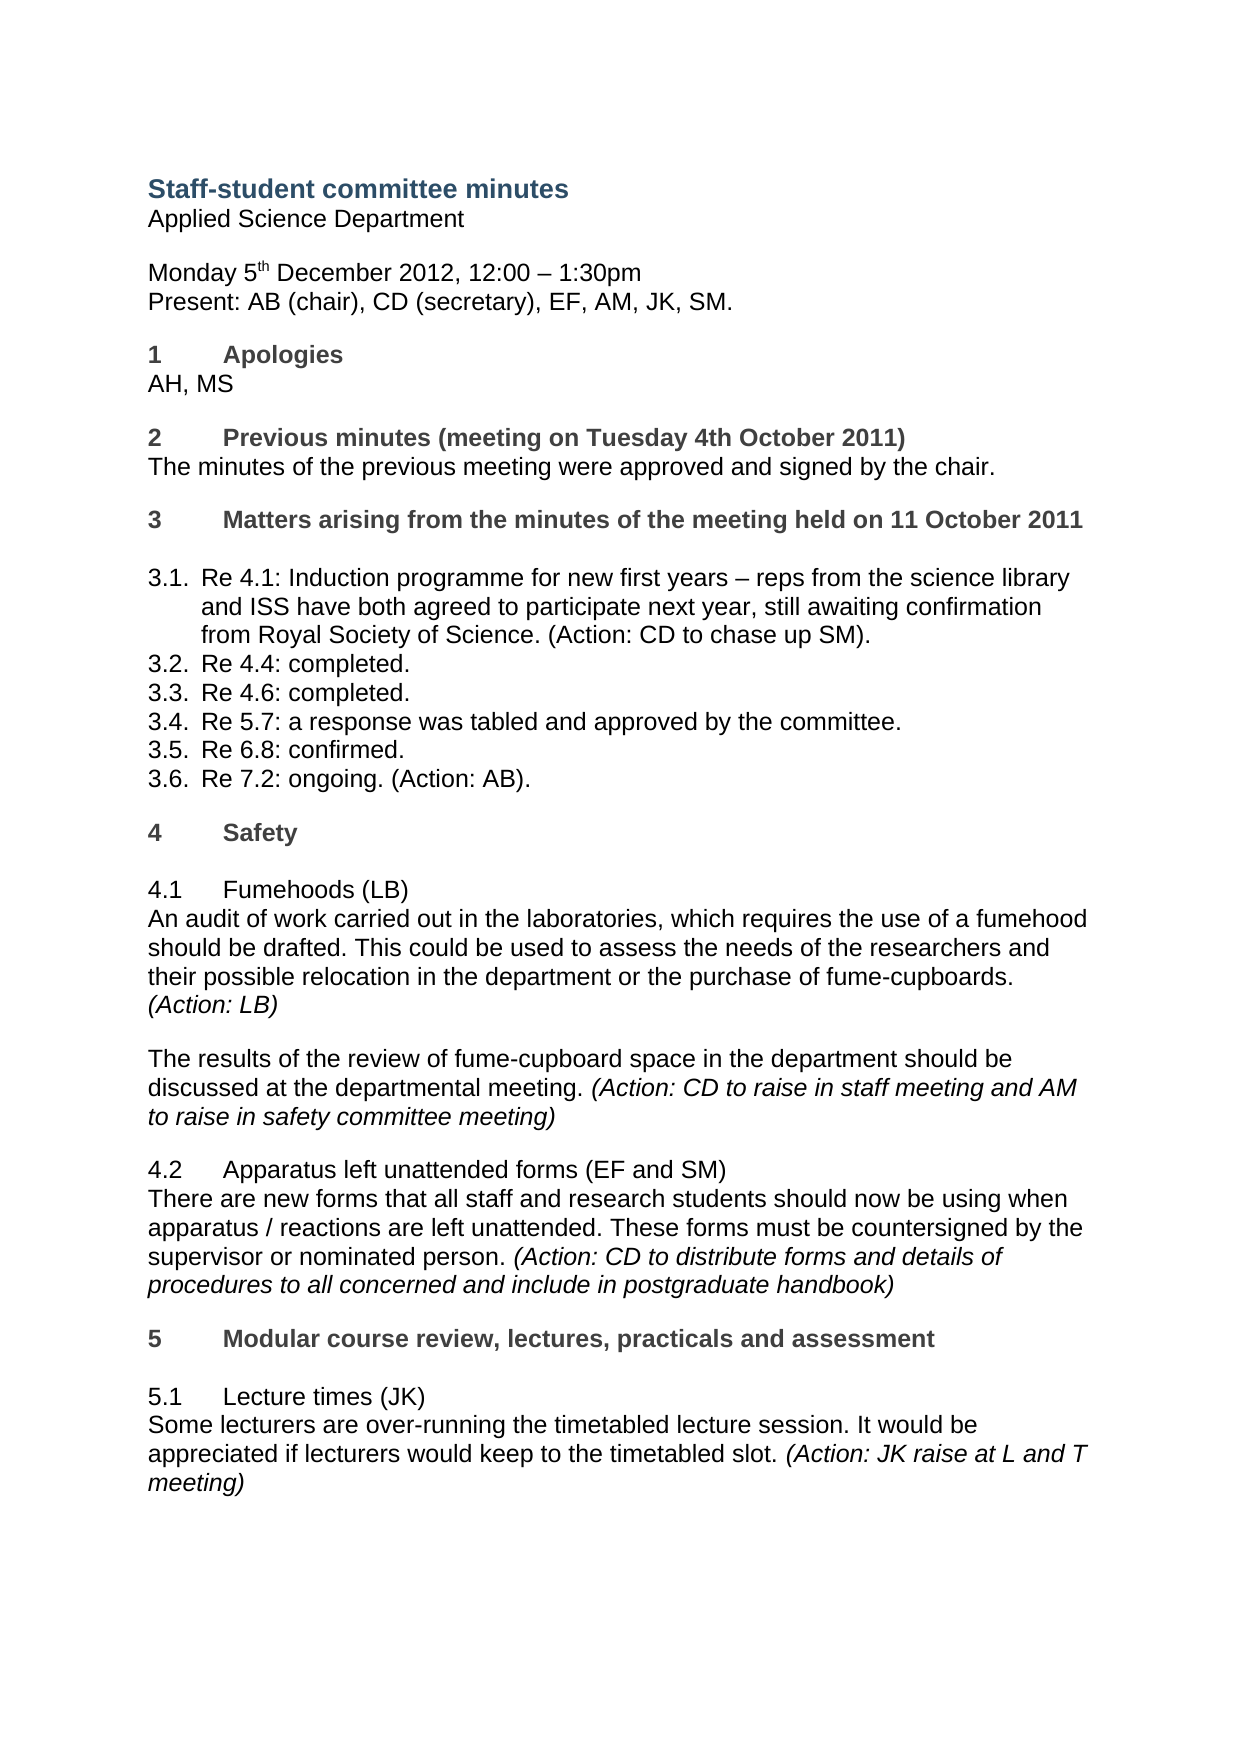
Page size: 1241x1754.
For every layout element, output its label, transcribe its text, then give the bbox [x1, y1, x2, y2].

subtitle 2 Previous minutes (meeting on Tuesday 4th October 2011) [148, 423, 1092, 451]
text Applied Science Department [148, 204, 1092, 233]
list Re 7.2: ongoing. (Action: AB). [148, 764, 1092, 793]
text 5.1 Lecture times (JK) Some lecturers are over-running the timetabled lecture session. It would be appreciated if lecturers would keep to the timetabled slot. (Action: JK raise at L and T meeting) [148, 1353, 1092, 1496]
list Re 4.1: Induction programme for new first years – reps from the science library and ISS have both agreed to participate next year, still awaiting confirmation from Royal Society of Science. (Action: CD to chase up SM). [148, 563, 1092, 649]
subtitle 3 Matters arising from the minutes of the meeting held on 11 October 2011 [148, 505, 1092, 563]
text 4.1 Fumehoods (LB) An audit of work carried out in the laboratories, which requires the use of a fumehood should be drafted. This could be used to assess the needs of the researchers and their possible relocation in the department or the purchase of fume-cupboards. (Action: LB) [148, 846, 1092, 1019]
list Re 4.4: completed. [148, 649, 1092, 678]
list Re 6.8: confirmed. [148, 735, 1092, 764]
list Re 4.6: completed. [148, 678, 1092, 706]
subtitle Staff-student committee minutes [148, 173, 1092, 204]
subtitle 4 Safety [148, 818, 1092, 846]
subtitle 1 Apologies [148, 340, 1092, 369]
text The minutes of the previous meeting were approved and signed by the chair. [148, 451, 1092, 480]
text AH, MS [148, 369, 1092, 398]
subtitle 5 Modular course review, lectures, practicals and assessment [148, 1324, 1092, 1353]
text 4.2 Apparatus left unattended forms (EF and SM) There are new forms that all staff and research students should now be using when apparatus / reactions are left unattended. These forms must be countersigned by the supervisor or nominated person. (Action: CD to distribute forms and details of procedures to all concerned and include in postgraduate handbook) [148, 1155, 1092, 1299]
list Re 5.7: a response was tabled and approved by the committee. [148, 706, 1092, 735]
text The results of the review of fume-cupboard space in the department should be discussed at the departmental meeting. (Action: CD to raise in staff meeting and AM to raise in safety committee meeting) [148, 1044, 1092, 1130]
text Monday 5th December 2012, 12:00 – 1:30pm Present: AB (chair), CD (secretary), EF, AM, JK, SM. [148, 258, 1092, 315]
